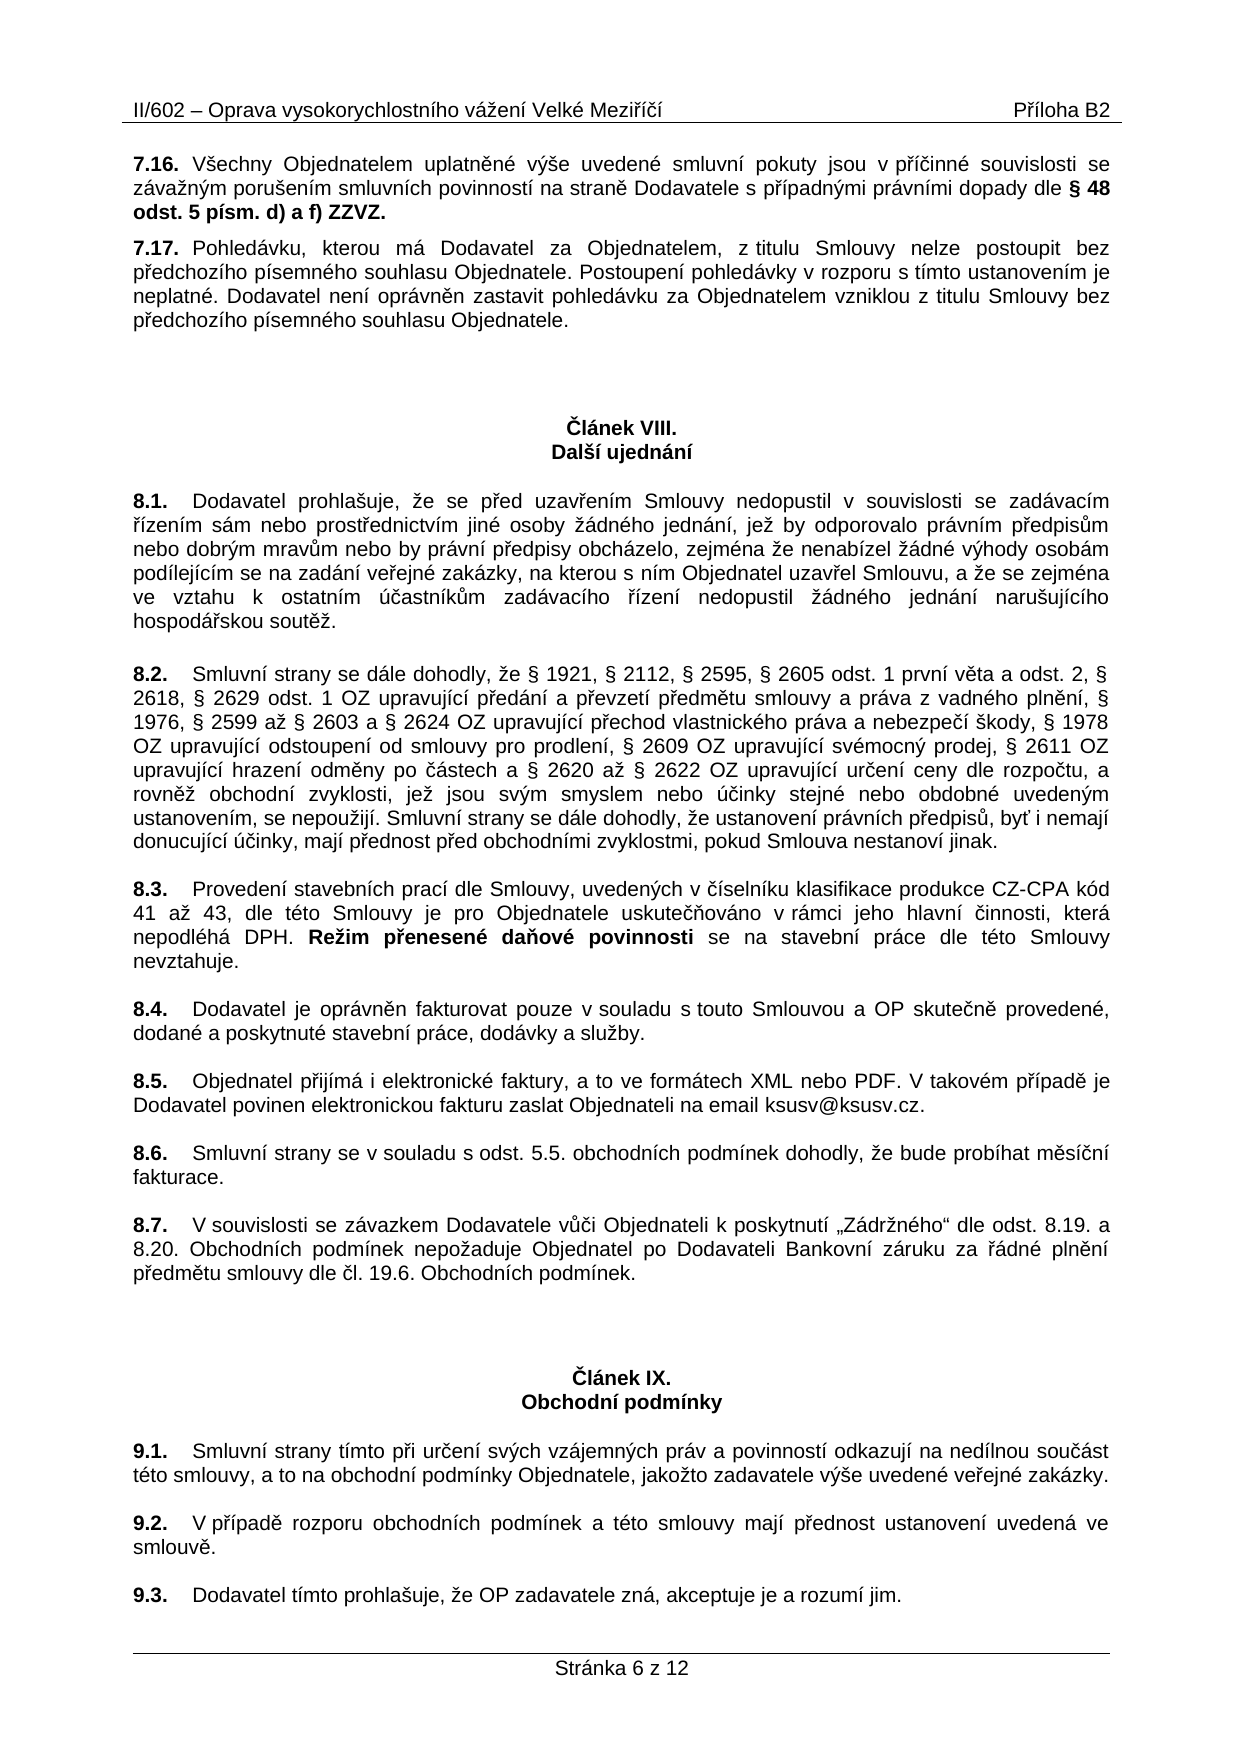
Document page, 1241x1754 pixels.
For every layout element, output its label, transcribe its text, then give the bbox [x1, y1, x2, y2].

subtitle Článek VIII. [133, 416, 1110, 440]
subtitle Článek IX. [133, 1366, 1110, 1390]
list Objednatel přijímá i elektronické faktury, a to ve formátech XML nebo PDF. V takovém případě je Dodavatel povinen elektronickou fakturu zaslat Objednateli na email ksusv@ksusv.cz. [133, 1069, 1110, 1117]
list V případě rozporu obchodních podmínek a této smlouvy mají přednost ustanovení uvedená ve smlouvě. [133, 1511, 1110, 1559]
list Všechny Objednatelem uplatněné výše uvedené smluvní pokuty jsou v příčinné souvislosti se závažným porušením smluvních povinností na straně Dodavatele s případnými právními dopady dle § 48 odst. 5 písm. d) a f) ZZVZ. [133, 152, 1110, 223]
list Smluvní strany se v souladu s odst. 5.5. obchodních podmínek dohodly, že bude probíhat měsíční fakturace. [133, 1141, 1110, 1189]
list Dodavatel tímto prohlašuje, že OP zadavatele zná, akceptuje je a rozumí jim. [133, 1583, 1110, 1607]
list V souvislosti se závazkem Dodavatele vůči Objednateli k poskytnutí „Zádržného“ dle odst. 8.19. a 8.20. Obchodních podmínek nepožaduje Objednatel po Dodavateli Bankovní záruku za řádné plnění předmětu smlouvy dle čl. 19.6. Obchodních podmínek. [133, 1213, 1110, 1284]
list Smluvní strany tímto při určení svých vzájemných práv a povinností odkazují na nedílnou součást této smlouvy, a to na obchodní podmínky Objednatele, jakožto zadavatele výše uvedené veřejné zakázky. [133, 1439, 1110, 1487]
list Dodavatel prohlašuje, že se před uzavřením Smlouvy nedopustil v souvislosti se zadávacím řízením sám nebo prostřednictvím jiné osoby žádného jednání, jež by odporovalo právním předpisům nebo dobrým mravům nebo by právní předpisy obcházelo, zejména že nenabízel žádné výhody osobám podílejícím se na zadání veřejné zakázky, na kterou s ním Objednatel uzavřel Smlouvu, a že se zejména ve vztahu k ostatním účastníkům zadávacího řízení nedopustil žádného jednání narušujícího hospodářskou soutěž. [133, 489, 1110, 633]
list Dodavatel je oprávněn fakturovat pouze v souladu s touto Smlouvou a OP skutečně provedené, dodané a poskytnuté stavební práce, dodávky a služby. [133, 997, 1110, 1045]
list Smluvní strany se dále dohodly, že § 1921, § 2112, § 2595, § 2605 odst. 1 první věta a odst. 2, § 2618, § 2629 odst. 1 OZ upravující předání a převzetí předmětu smlouvy a práva z vadného plnění, § 1976, § 2599 až § 2603 a § 2624 OZ upravující přechod vlastnického práva a nebezpečí škody, § 1978 OZ upravující odstoupení od smlouvy pro prodlení, § 2609 OZ upravující svémocný prodej, § 2611 OZ upravující hrazení odměny po částech a § 2620 až § 2622 OZ upravující určení ceny dle rozpočtu, a rovněž obchodní zvyklosti, jež jsou svým smyslem nebo účinky stejné nebo obdobné uvedeným ustanovením, se nepoužijí. Smluvní strany se dále dohodly, že ustanovení právních předpisů, byť i nemají donucující účinky, mají přednost před obchodními zvyklostmi, pokud Smlouva nestanoví jinak. [133, 662, 1110, 853]
list Pohledávku, kterou má Dodavatel za Objednatelem, z titulu Smlouvy nelze postoupit bez předchozího písemného souhlasu Objednatele. Postoupení pohledávky v rozporu s tímto ustanovením je neplatné. Dodavatel není oprávněn zastavit pohledávku za Objednatelem vzniklou z titulu Smlouvy bez předchozího písemného souhlasu Objednatele. [133, 236, 1110, 332]
list Provedení stavebních prací dle Smlouvy, uvedených v číselníku klasifikace produkce CZ-CPA kód 41 až 43, dle této Smlouvy je pro Objednatele uskutečňováno v rámci jeho hlavní činnosti, která nepodléhá DPH. Režim přenesené daňové povinnosti se na stavební práce dle této Smlouvy nevztahuje. [133, 877, 1110, 973]
subtitle Další ujednání [133, 440, 1110, 464]
subtitle Obchodní podmínky [133, 1390, 1110, 1414]
